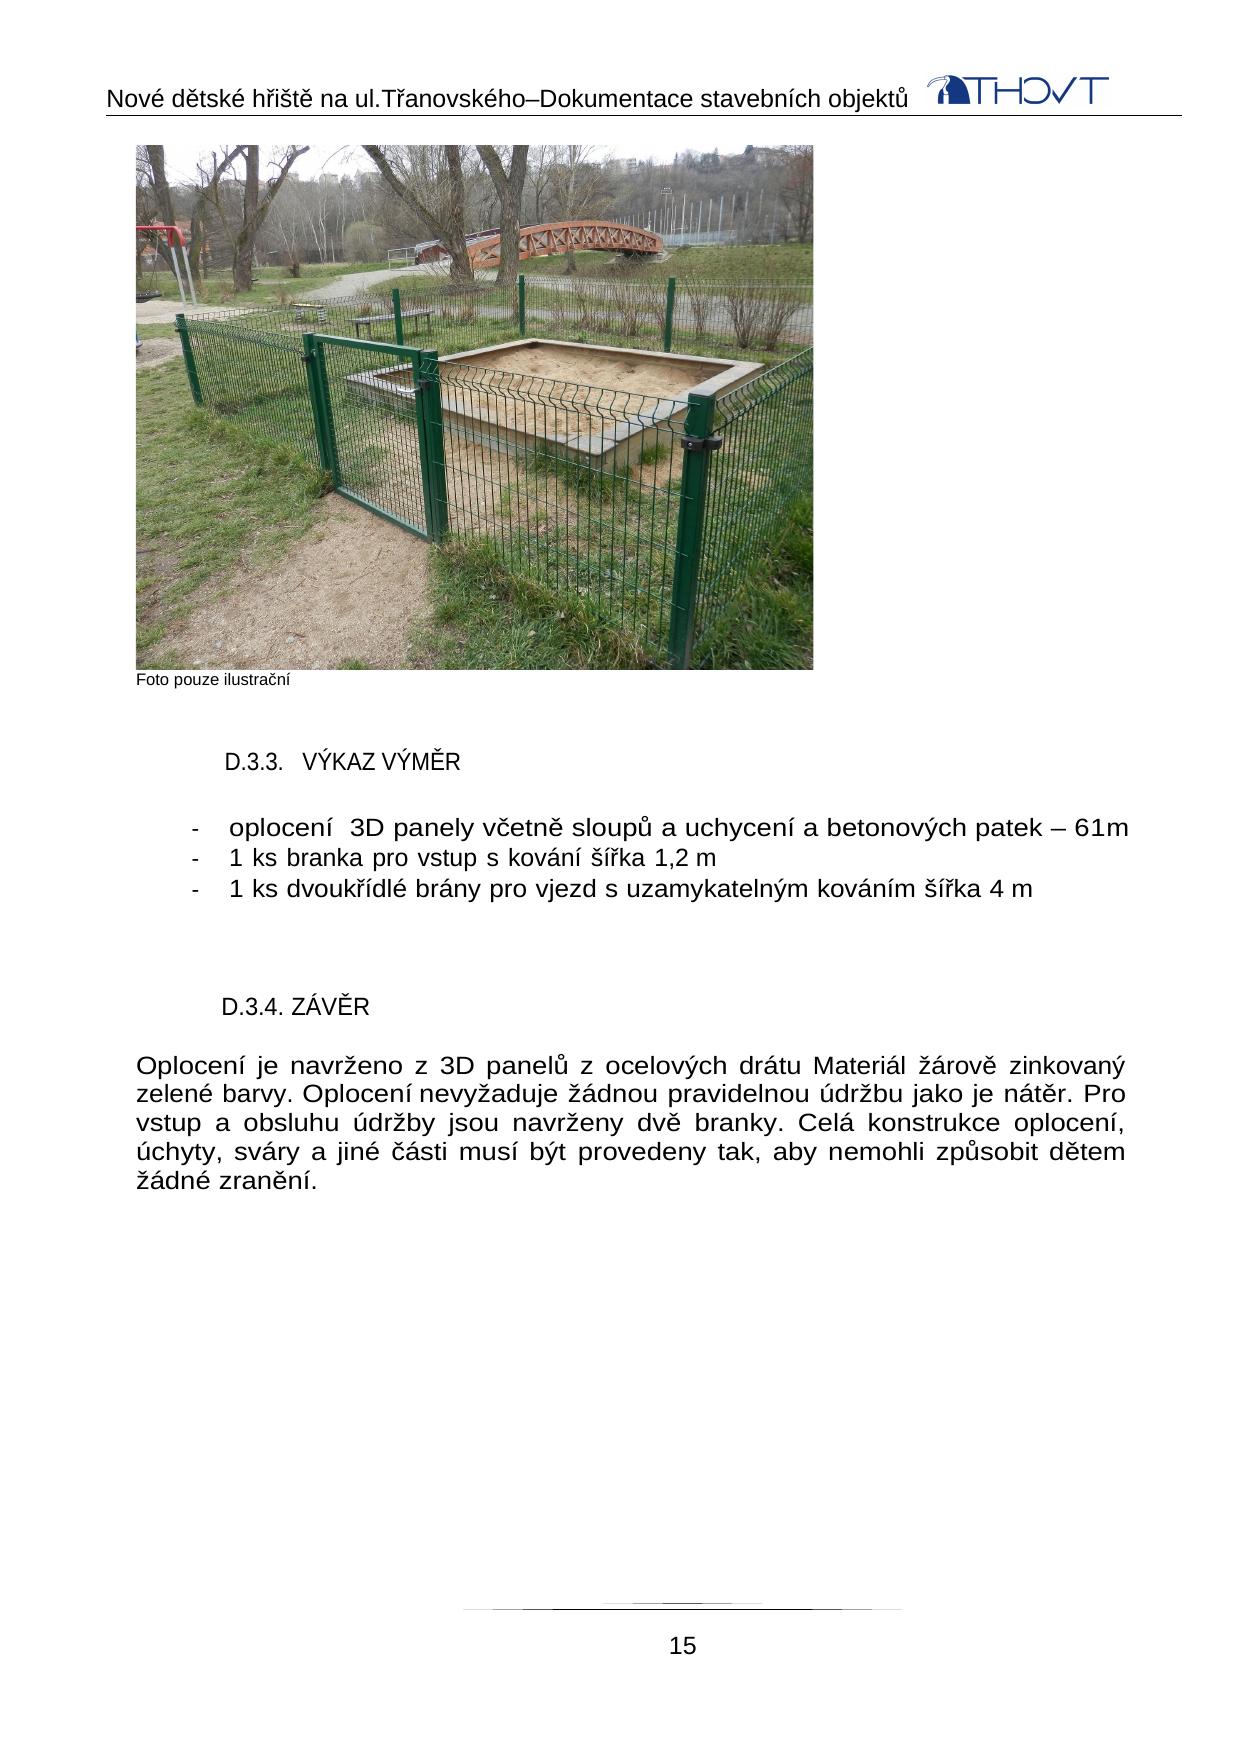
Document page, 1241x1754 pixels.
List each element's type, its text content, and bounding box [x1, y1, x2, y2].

list 1 ks dvoukřídlé brány pro vjezd s uzamykatelným kováním šířka 4 m [191, 874, 1182, 903]
list oplocení 3D panely včetně sloupů a uchycení a betonových patek – 61m [191, 813, 1182, 842]
text D.3.4. ZÁVĚR [191, 992, 1182, 1021]
list 1 ks branka pro vstup s kování šířka 1,2 m [191, 843, 1182, 872]
picture [135, 145, 814, 670]
text Oplocení je navrženo z 3D panelů z ocelových drátu Materiál žárově zinkovaný zelené barvy. Oplocení nevyžaduje žádnou pravidelnou údržbu jako je nátěr. Pro vstup a obsluhu údržby jsou navrženy dvě branky. Celá konstrukce oplocení, úchyty, sváry a jiné části musí být provedeny tak, aby nemohli způsobit dětem žádné zranění. [136, 1051, 1126, 1194]
text D.3.3. VÝKAZ VÝMĚR [106, 747, 1167, 775]
text Foto pouze ilustrační [136, 670, 1182, 689]
picture [923, 72, 1114, 108]
